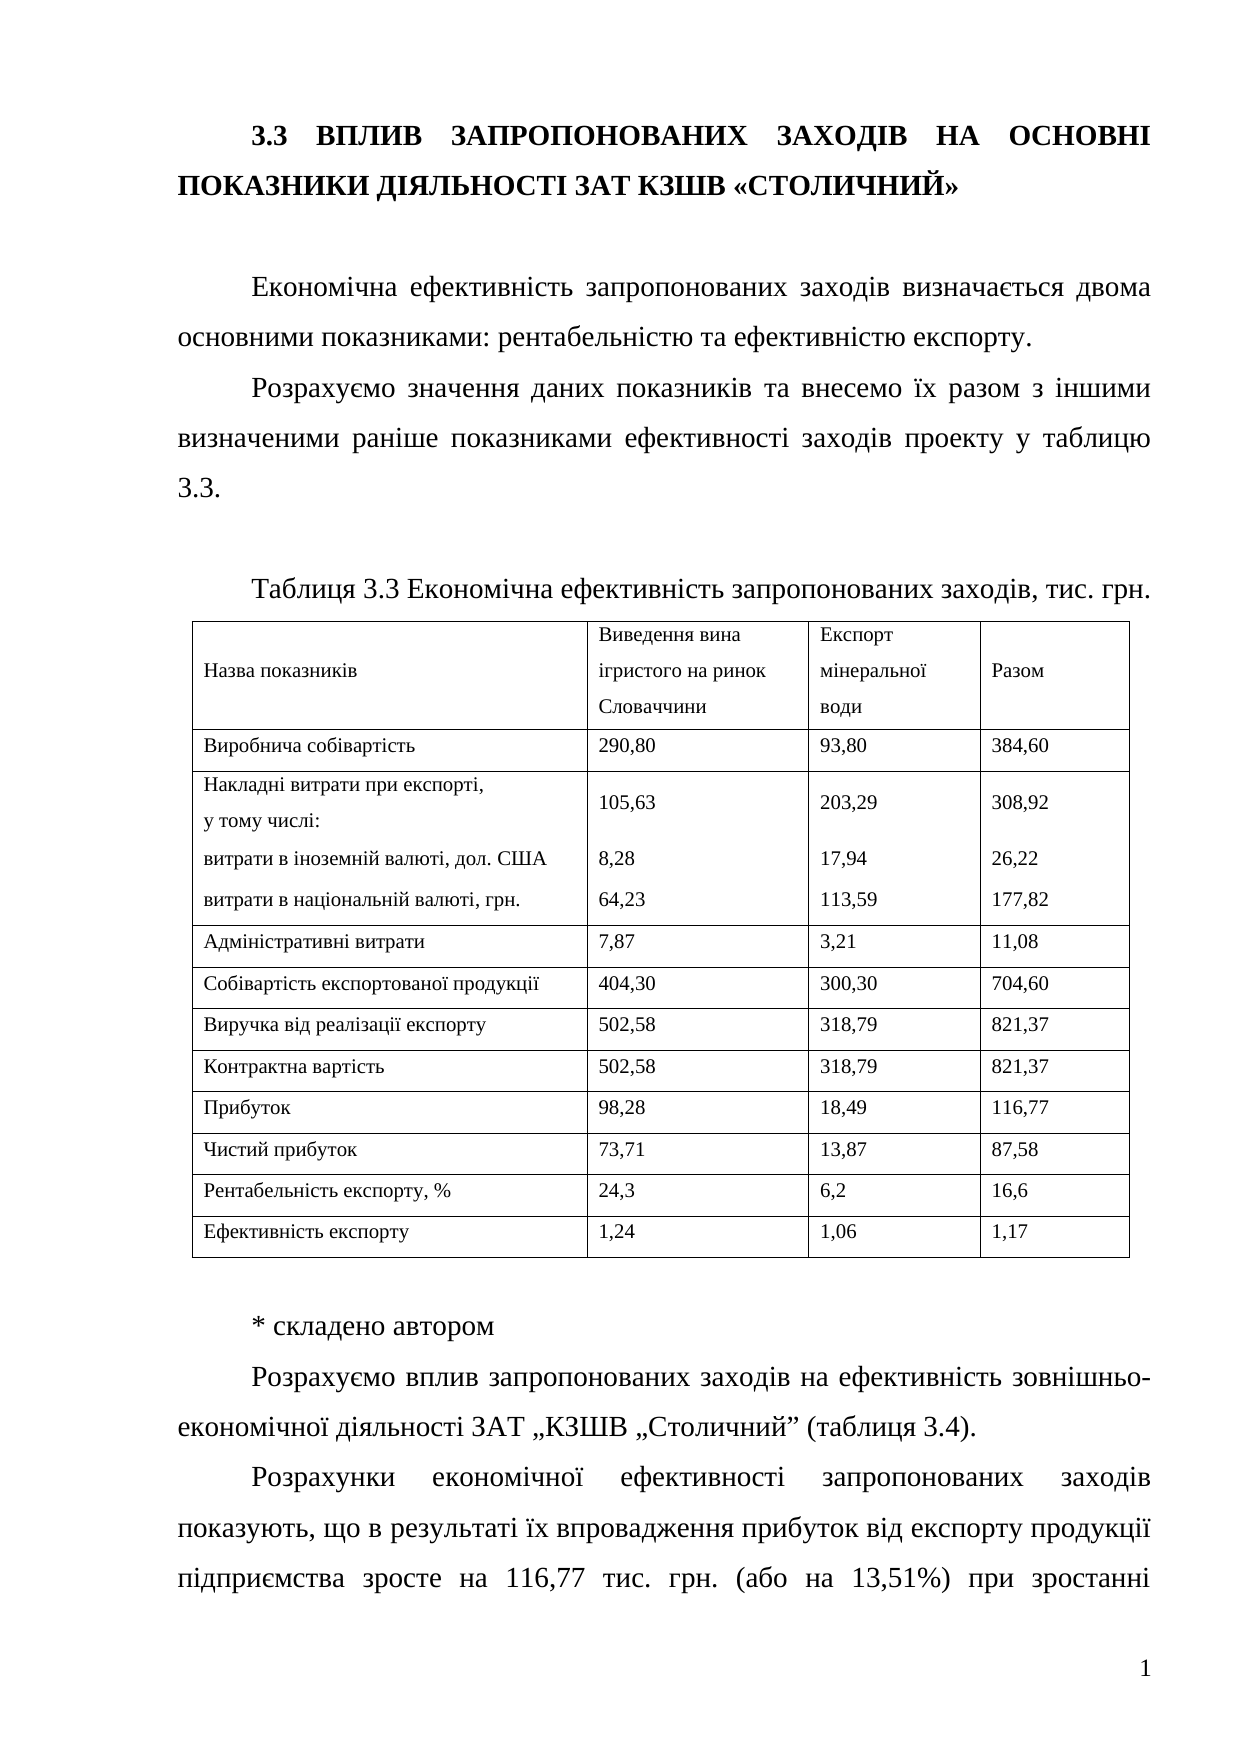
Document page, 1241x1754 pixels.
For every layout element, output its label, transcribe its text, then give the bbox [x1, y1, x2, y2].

text * складено автором [177, 1308, 1152, 1342]
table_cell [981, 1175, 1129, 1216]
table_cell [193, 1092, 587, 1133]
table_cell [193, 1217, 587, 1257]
text Таблиця 3.3 Економічна ефективність запропонованих заходів, тис. грн. [177, 571, 1152, 604]
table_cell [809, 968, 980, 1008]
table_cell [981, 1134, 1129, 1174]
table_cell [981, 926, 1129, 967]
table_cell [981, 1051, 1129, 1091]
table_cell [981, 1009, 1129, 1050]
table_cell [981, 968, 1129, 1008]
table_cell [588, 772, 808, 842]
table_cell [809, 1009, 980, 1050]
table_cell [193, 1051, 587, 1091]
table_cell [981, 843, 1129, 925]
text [177, 1459, 1152, 1593]
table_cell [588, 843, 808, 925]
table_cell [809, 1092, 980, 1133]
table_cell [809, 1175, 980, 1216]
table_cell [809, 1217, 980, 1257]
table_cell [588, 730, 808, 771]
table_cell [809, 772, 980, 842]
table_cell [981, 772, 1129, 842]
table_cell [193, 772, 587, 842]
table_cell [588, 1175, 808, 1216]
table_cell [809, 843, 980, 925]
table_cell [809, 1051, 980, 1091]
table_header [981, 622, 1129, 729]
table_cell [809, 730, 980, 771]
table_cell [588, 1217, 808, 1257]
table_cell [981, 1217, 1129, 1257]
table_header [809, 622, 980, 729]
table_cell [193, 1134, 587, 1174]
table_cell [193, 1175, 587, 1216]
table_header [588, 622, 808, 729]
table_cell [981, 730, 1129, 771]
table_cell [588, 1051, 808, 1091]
text 3.3 ВПЛИВ ЗАПРОПОНОВАНИХ ЗАХОДІВ НА ОСНОВНІ ПОКАЗНИКИ ДІЯЛЬНОСТІ ЗАТ КЗШВ «СТОЛИЧНИЙ» [177, 118, 1152, 202]
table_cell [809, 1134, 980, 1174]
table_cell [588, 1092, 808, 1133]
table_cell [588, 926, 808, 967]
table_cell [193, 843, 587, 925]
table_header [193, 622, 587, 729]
text Економічна ефективність запропонованих заходів визначається двома основними показниками: рентабельністю та ефективністю експорту. [177, 269, 1152, 353]
text Розрахуємо значення даних показників та внесемо їх разом з іншими визначеними раніше показниками ефективності заходів проекту у таблицю 3.3. [177, 370, 1152, 504]
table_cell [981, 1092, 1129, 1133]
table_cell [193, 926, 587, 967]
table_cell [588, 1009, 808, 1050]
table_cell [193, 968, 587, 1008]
text Розрахуємо вплив запропонованих заходів на ефективність зовнішньо-економічної діяльності ЗАТ „КЗШВ „Столичний” (таблиця 3.4). [177, 1359, 1152, 1443]
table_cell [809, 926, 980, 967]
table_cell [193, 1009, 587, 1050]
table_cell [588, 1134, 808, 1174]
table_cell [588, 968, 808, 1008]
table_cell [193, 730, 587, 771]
